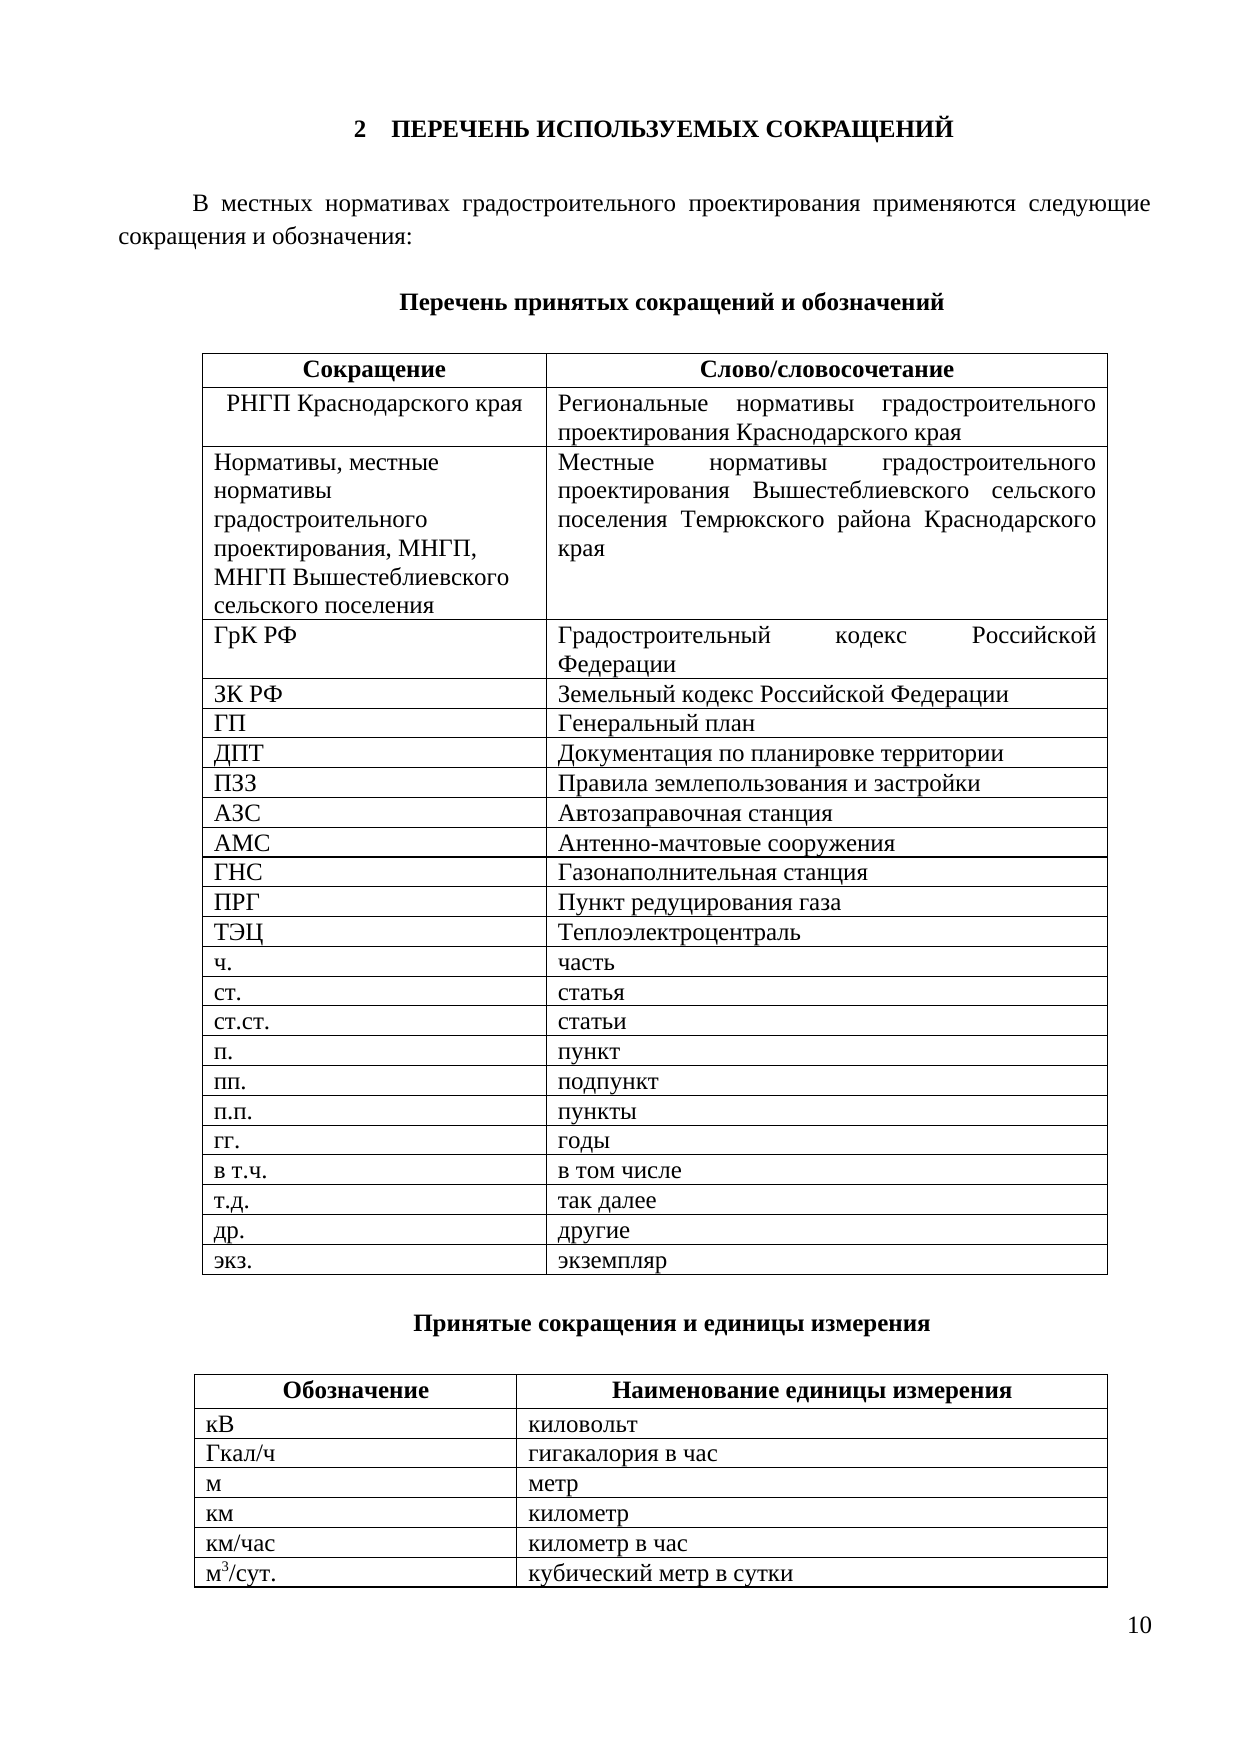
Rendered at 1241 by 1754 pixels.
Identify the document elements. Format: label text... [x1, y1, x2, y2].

table_cell ГрК РФ [203, 620, 546, 678]
table_cell километр в час [517, 1528, 1107, 1557]
table_cell Документация по планировке территории [547, 738, 1107, 767]
table_cell гг. [203, 1126, 546, 1154]
table_cell Пункт редуцирования газа [547, 887, 1107, 916]
table_cell Градостроительный кодекс Российской Федерации [547, 620, 1107, 678]
table_cell Газонаполнительная станция [547, 858, 1107, 886]
table_cell ч. [203, 947, 546, 976]
table_cell ТЭЦ [203, 917, 546, 946]
table_cell п. [203, 1036, 546, 1065]
table_cell ГП [203, 709, 546, 737]
table_cell Нормативы, местные нормативы градостроительного проектирования, МНГП, МНГП Вышестеблиевского сельского поселения [203, 447, 546, 619]
table_cell Антенно-мачтовые сооружения [547, 828, 1107, 856]
table_cell т.д. [203, 1185, 546, 1214]
table_cell кубический метр в сутки [517, 1558, 1107, 1586]
table_cell м [195, 1468, 516, 1497]
table_cell км [195, 1498, 516, 1527]
table_cell км/час [195, 1528, 516, 1557]
table_cell Генеральный план [547, 709, 1107, 737]
table_cell Гкал/ч [195, 1439, 516, 1467]
table_cell ДПТ [203, 738, 546, 767]
table_cell километр [517, 1498, 1107, 1527]
subtitle Перечень используемых сокращений [156, 114, 1152, 142]
table_cell подпункт [547, 1066, 1107, 1095]
table_cell статьи [547, 1006, 1107, 1035]
table_cell ст. [203, 977, 546, 1005]
table_cell гигакалория в час [517, 1439, 1107, 1467]
table_cell пункты [547, 1096, 1107, 1124]
table_cell пункт [547, 1036, 1107, 1065]
table_cell ЗК РФ [203, 679, 546, 707]
table_cell Теплоэлектроцентраль [547, 917, 1107, 946]
table_cell в том числе [547, 1155, 1107, 1184]
table_cell экземпляр [547, 1245, 1107, 1273]
text В местных нормативах градостроительного проектирования применяются следующие сокращения и обозначения: [118, 188, 1152, 250]
table_cell Правила землепользования и застройки [547, 768, 1107, 797]
table_cell кВ [195, 1409, 516, 1437]
table_cell РНГП Краснодарского края [203, 388, 546, 446]
table_cell АМС [203, 828, 546, 856]
table_cell метр [517, 1468, 1107, 1497]
table_cell м3/сут. [195, 1558, 516, 1586]
table_cell Местные нормативы градостроительного проектирования Вышестеблиевского сельского поселения Темрюкского района Краснодарского края [547, 447, 1107, 619]
table_header Слово/словосочетание [547, 354, 1107, 387]
table_cell статья [547, 977, 1107, 1005]
table_cell Автозаправочная станция [547, 798, 1107, 827]
table_header Обозначение [195, 1375, 516, 1408]
table_header Сокращение [203, 354, 546, 387]
table_cell Земельный кодекс Российской Федерации [547, 679, 1107, 707]
table_cell экз. [203, 1245, 546, 1273]
text Принятые сокращения и единицы измерения [118, 1308, 1152, 1336]
table_cell ПРГ [203, 887, 546, 916]
table_cell др. [203, 1215, 546, 1244]
table_cell пп. [203, 1066, 546, 1095]
table_cell АЗС [203, 798, 546, 827]
table_cell часть [547, 947, 1107, 976]
table_cell другие [547, 1215, 1107, 1244]
table_cell так далее [547, 1185, 1107, 1214]
table_cell годы [547, 1126, 1107, 1154]
table_cell Региональные нормативы градостроительного проектирования Краснодарского края [547, 388, 1107, 446]
table_cell в т.ч. [203, 1155, 546, 1184]
table_header Наименование единицы измерения [517, 1375, 1107, 1408]
table_cell киловольт [517, 1409, 1107, 1437]
text Перечень принятых сокращений и обозначений [118, 287, 1152, 316]
table_cell ГНС [203, 858, 546, 886]
table_cell п.п. [203, 1096, 546, 1124]
table_cell ПЗЗ [203, 768, 546, 797]
table_cell ст.ст. [203, 1006, 546, 1035]
